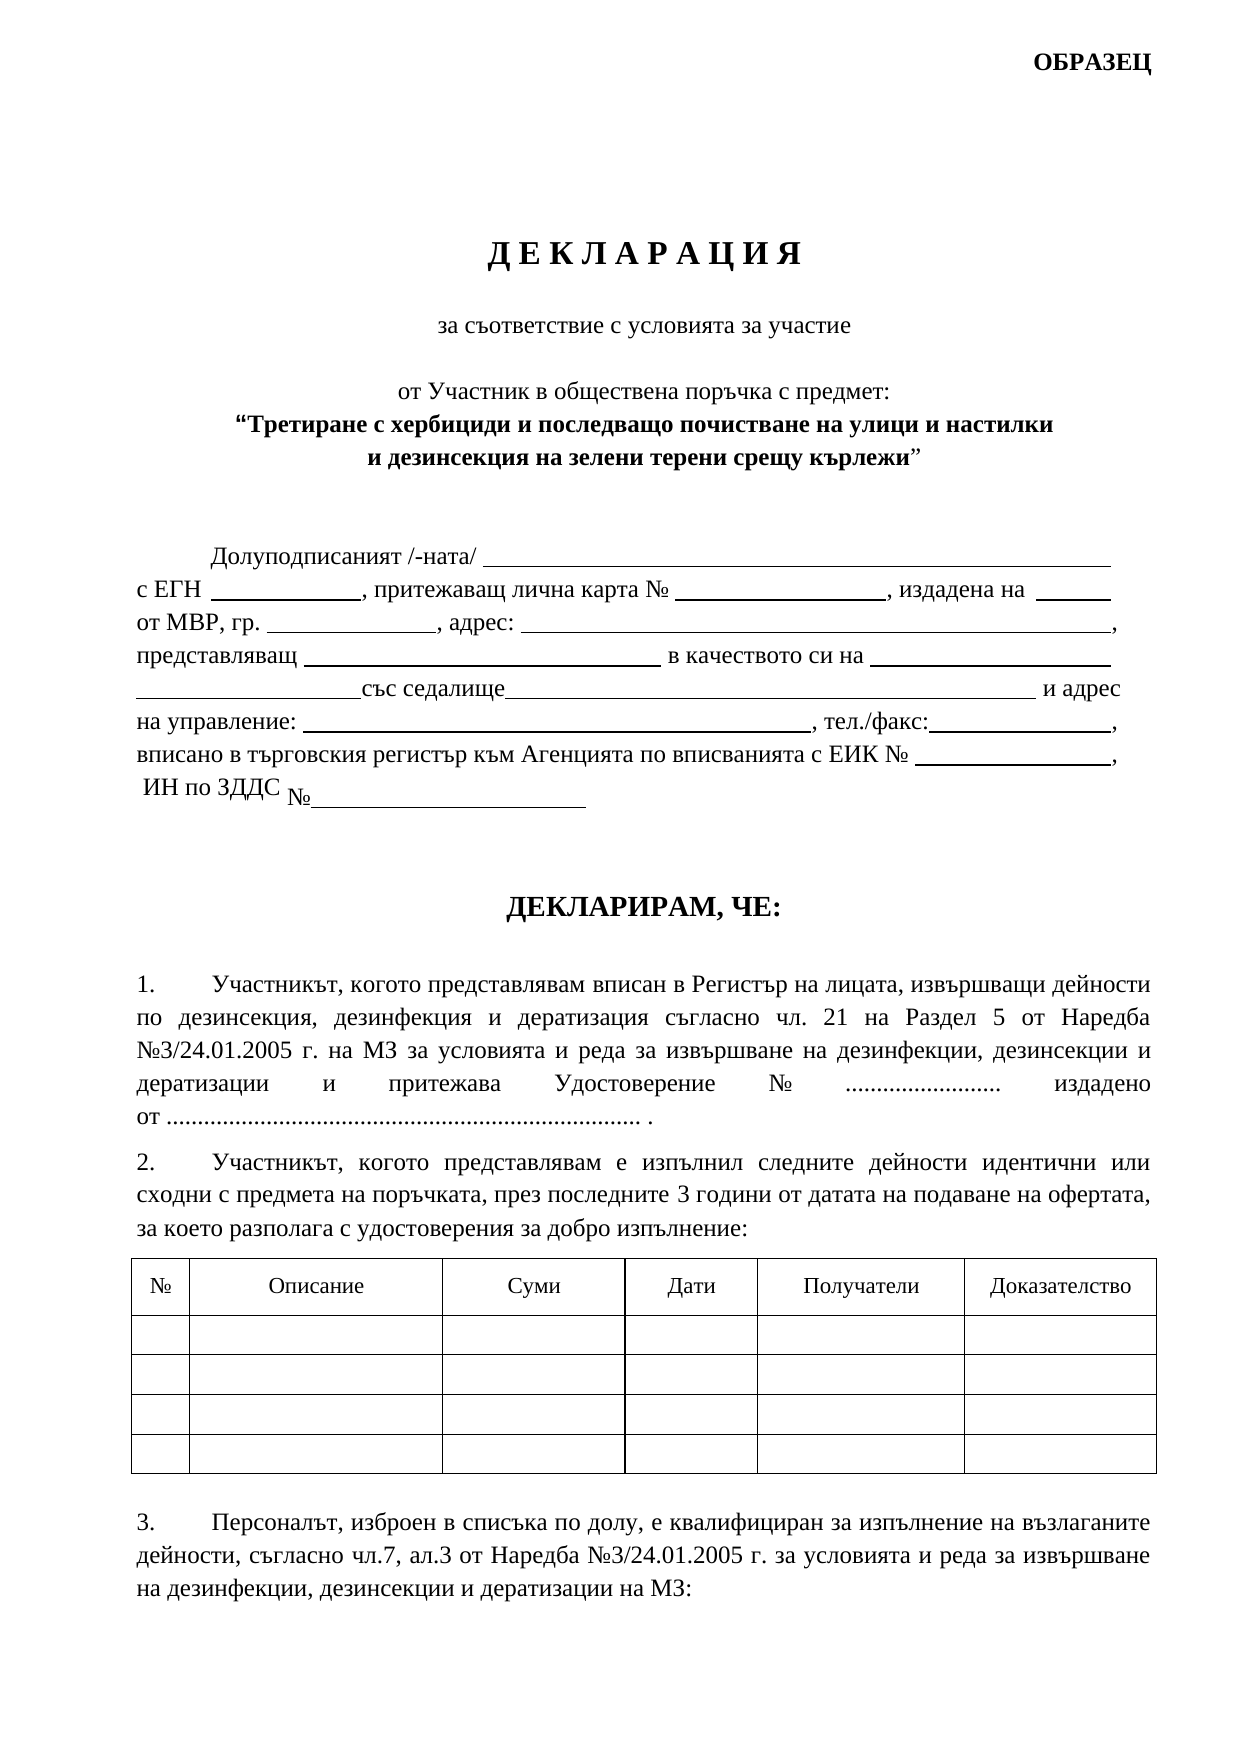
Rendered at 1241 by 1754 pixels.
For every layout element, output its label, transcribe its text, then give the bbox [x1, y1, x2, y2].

text представляващ в качеството си на [136, 640, 1152, 669]
table_header № [132, 1259, 189, 1315]
table_cell [443, 1316, 624, 1354]
table_cell [190, 1435, 442, 1473]
text от МВР, гр. , адрес: , [136, 607, 1152, 636]
table_cell [190, 1355, 442, 1394]
table_cell [443, 1395, 624, 1433]
table_cell [758, 1435, 964, 1473]
table_cell [190, 1395, 442, 1433]
text “Третиране с хербициди и последващо почистване на улици и настилки [136, 409, 1152, 438]
table_cell [758, 1355, 964, 1394]
table_cell [626, 1316, 757, 1354]
table_cell [626, 1395, 757, 1433]
title за съответствие с условията за участие [136, 310, 1152, 338]
table_header Доказателство [965, 1259, 1156, 1315]
title Д Е К Л А Р А Ц И Я [136, 233, 1152, 271]
list и дезинсекция на зелени терени срещу кърлежи” [136, 442, 1152, 471]
table_header Дати [626, 1259, 757, 1315]
list Участникът, когото представлявам е изпълнил следните дейности идентични или сходни с предмета на поръчката, през последните 3 години от датата на подаване на офертата, за коeто разполага с удостоверения за добро изпълнение: [136, 1147, 1152, 1241]
text Долуподписаният /-ната/ [136, 541, 1152, 570]
text ИН по ЗДДС № [136, 772, 1152, 810]
text с ЕГН , притежаващ лична карта № , издадена на [136, 574, 1152, 603]
list Участникът, когото представлявам вписан в Регистър на лицата, извършващи дейности по дезинсекция, дезинфекция и дератизация съгласно чл. 21 на Раздел 5 от Наредба №3/24.01.2005 г. на МЗ за условията и реда за извършване на дезинфекции, дезинсекции и дератизации и притежава Удостоверение № ......................... издадено от ............................................................................ . [136, 1031, 1152, 1130]
table_header Получатели [758, 1259, 964, 1315]
table_cell [443, 1435, 624, 1473]
table_cell [626, 1355, 757, 1394]
table_cell [965, 1395, 1156, 1433]
text от Участник в обществена поръчка с предмет: [136, 376, 1152, 404]
text на управление: , тел./факс: , вписано в търговския регистър към Агенцията по вписванията с ЕИК № , [136, 706, 1152, 768]
table_header Суми [443, 1259, 624, 1315]
list Участникът, когото представлявам вписан в Регистър на лицата, извършващи дейности по дезинсекция, дезинфекция и дератизация съгласно чл. 21 на Раздел 5 от Наредба №3/24.01.2005 г. на МЗ за условията и реда за извършване на дезинфекции, дезинсекции и дератизации и притежава Удостоверение № ......................... издадено от ............................................................................ . [136, 969, 1152, 1002]
table_cell [758, 1395, 964, 1433]
table_cell [626, 1435, 757, 1473]
table_cell [443, 1355, 624, 1394]
table_cell [965, 1316, 1156, 1354]
subtitle ДЕКЛАРИРАМ, ЧЕ: [136, 889, 1152, 923]
table_cell [190, 1316, 442, 1354]
text със седалище и адрес [136, 673, 1152, 702]
table_cell [965, 1355, 1156, 1394]
table_cell [132, 1395, 189, 1433]
table_header Описание [190, 1259, 442, 1315]
table_cell [965, 1435, 1156, 1473]
table_cell [132, 1435, 189, 1473]
table_cell [758, 1316, 964, 1354]
table_cell [132, 1316, 189, 1354]
list Персоналът, изброен в списъка по долу, е квалифициран за изпълнение на възлаганите дейности, съгласно чл.7, ал.3 от Наредба №3/24.01.2005 г. за условията и реда за извършване на дезинфекции, дезинсекции и дератизации на МЗ: [136, 1507, 1152, 1602]
table_cell [132, 1355, 189, 1394]
